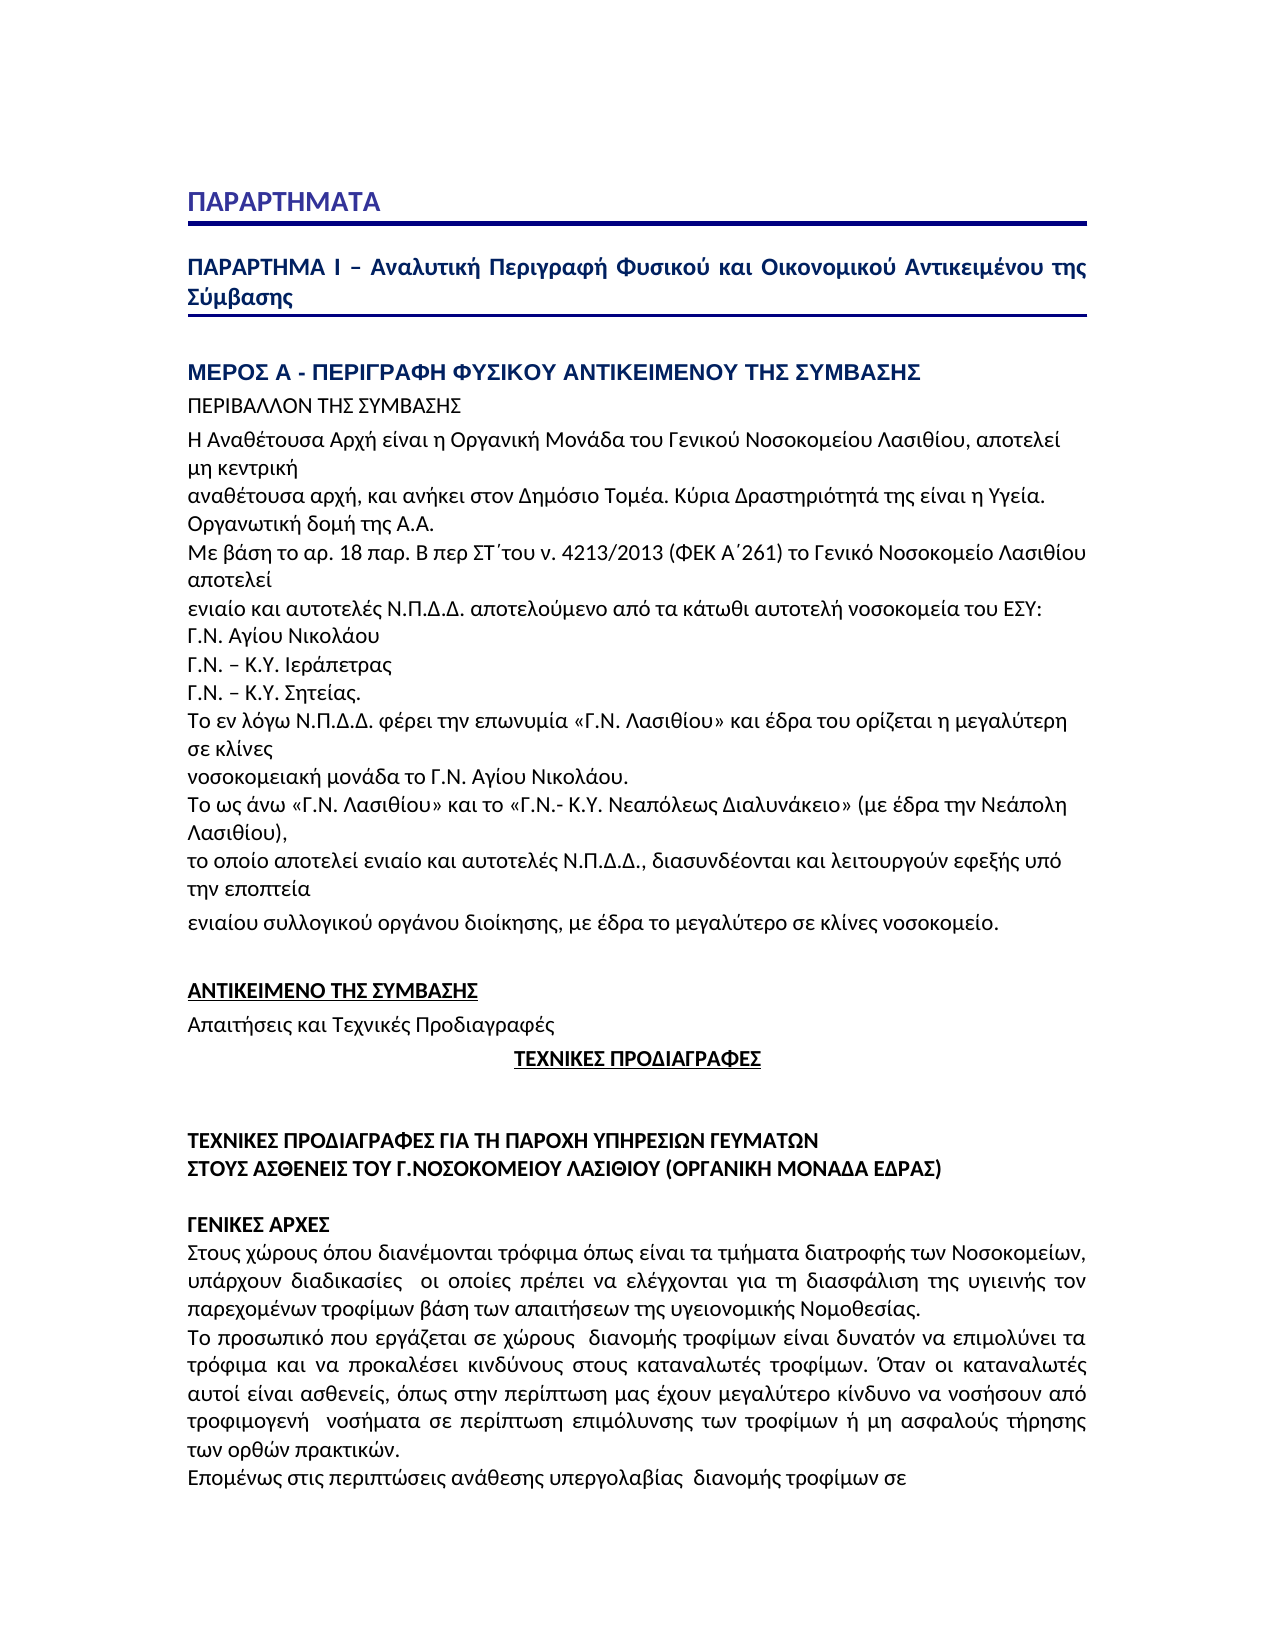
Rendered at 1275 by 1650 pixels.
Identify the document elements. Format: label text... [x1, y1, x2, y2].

text Απαιτήσεις και Τεχνικές Προδιαγραφές [187, 1010, 1087, 1038]
text Η Αναθέτουσα Αρχή είναι η Οργανική Μονάδα του Γενικού Νοσοκομείου Λασιθίου, αποτελεί μη κεντρική [187, 426, 1087, 482]
text Με βάση το αρ. 18 παρ. Β περ ΣΤ΄του ν. 4213/2013 (ΦΕΚ Α΄261) το Γενικό Νοσοκομείο Λασιθίου αποτελεί [187, 538, 1087, 594]
text αναθέτουσα αρχή, και ανήκει στον Δημόσιο Τομέα. Κύρια Δραστηριότητά της είναι η Υγεία. [187, 482, 1087, 509]
text Γ.Ν. – Κ.Υ. Ιεράπετρας [187, 650, 1087, 678]
text ΣΤΟΥΣ ΑΣΘΕΝΕΙΣ ΤOY Γ.ΝΟΣΟΚΟΜΕΙΟΥ ΛΑΣΙΘΙΟΥ (ΟΡΓΑΝΙΚΗ ΜΟΝΑΔΑ ΕΔΡΑΣ) [187, 1154, 1087, 1182]
subtitle ΠΑΡΑΡΤΗΜΑ Ι – Αναλυτική Περιγραφή Φυσικού και Οικονομικού Αντικειμένου της Σύμβασης [187, 251, 1087, 317]
text Οργανωτική δομή της Α.Α. [187, 509, 1087, 538]
text ΠΕΡΙΒΑΛΛΟΝ ΤΗΣ ΣΥΜΒΑΣΗΣ [187, 392, 1087, 419]
text Το εν λόγω Ν.Π.Δ.Δ. φέρει την επωνυμία «Γ.Ν. Λασιθίου» και έδρα του ορίζεται η μεγαλύτερη σε κλίνες [187, 706, 1087, 762]
text ΓΕΝΙΚΕΣ ΑΡΧΕΣ [187, 1211, 1087, 1238]
text Στους χώρους όπου διανέμονται τρόφιμα όπως είναι τα τμήματα διατροφής των Νοσοκομείων, υπάρχουν διαδικασίες οι οποίες πρέπει να ελέγχονται για τη διασφάλιση της υγιεινής τον παρεχομένων τροφίμων βάση των απαιτήσεων της υγειονομικής Νομοθεσίας. [187, 1238, 1087, 1323]
text ενιαίου συλλογικού οργάνου διοίκησης, με έδρα το μεγαλύτερο σε κλίνες νοσοκομείο. [187, 908, 1087, 936]
text Γ.Ν. – Κ.Υ. Σητείας. [187, 678, 1087, 706]
text ΑΝΤΙΚΕΙΜΕΝΟ ΤΗΣ ΣΥΜΒΑΣΗΣ [187, 976, 1087, 1004]
subtitle ΠΑΡΑΡΤΗΜΑΤΑ [187, 183, 1087, 226]
text Το προσωπικό που εργάζεται σε χώρους διανομής τροφίμων είναι δυνατόν να επιμολύνει τα τρόφιμα και να προκαλέσει κινδύνους στους καταναλωτές τροφίμων. Όταν οι καταναλωτές αυτοί είναι ασθενείς, όπως στην περίπτωση μας έχουν μεγαλύτερο κίνδυνο να νοσήσουν από τροφιμογενή νοσήματα σε περίπτωση επιμόλυνσης των τροφίμων ή μη ασφαλούς τήρησης των ορθών πρακτικών. [187, 1323, 1087, 1463]
text Γ.Ν. Αγίου Νικολάου [187, 622, 1087, 650]
text ΤΕΧΝΙΚΕΣ ΠΡΟΔΙΑΓΡΑΦΕΣ ΓΙΑ ΤΗ ΠΑΡΟΧΗ ΥΠΗΡΕΣΙΩΝ ΓΕΥΜΑΤΩΝ [187, 1126, 1087, 1154]
text νοσοκομειακή μονάδα το Γ.Ν. Αγίου Νικολάου. [187, 762, 1087, 790]
text ΤΕΧΝΙΚΕΣ ΠΡΟΔΙΑΓΡΑΦΕΣ [187, 1044, 1087, 1072]
text το οποίο αποτελεί ενιαίο και αυτοτελές Ν.Π.Δ.Δ., διασυνδέονται και λειτουργούν εφεξής υπό την εποπτεία [187, 846, 1087, 902]
text ΜΕΡΟΣ Α - ΠΕΡΙΓΡΑΦΗ ΦΥΣΙΚΟΥ ΑΝΤΙΚΕΙΜΕΝΟΥ ΤΗΣ ΣΥΜΒΑΣΗΣ [187, 359, 1087, 386]
text Επομένως στις περιπτώσεις ανάθεσης υπεργολαβίας διανομής τροφίμων σε [187, 1463, 1087, 1491]
text Το ως άνω «Γ.Ν. Λασιθίου» και το «Γ.Ν.- Κ.Υ. Νεαπόλεως Διαλυνάκειο» (με έδρα την Νεάπολη Λασιθίου), [187, 790, 1087, 846]
text ενιαίο και αυτοτελές Ν.Π.Δ.Δ. αποτελούμενο από τα κάτωθι αυτοτελή νοσοκομεία του ΕΣΥ: [187, 594, 1087, 622]
